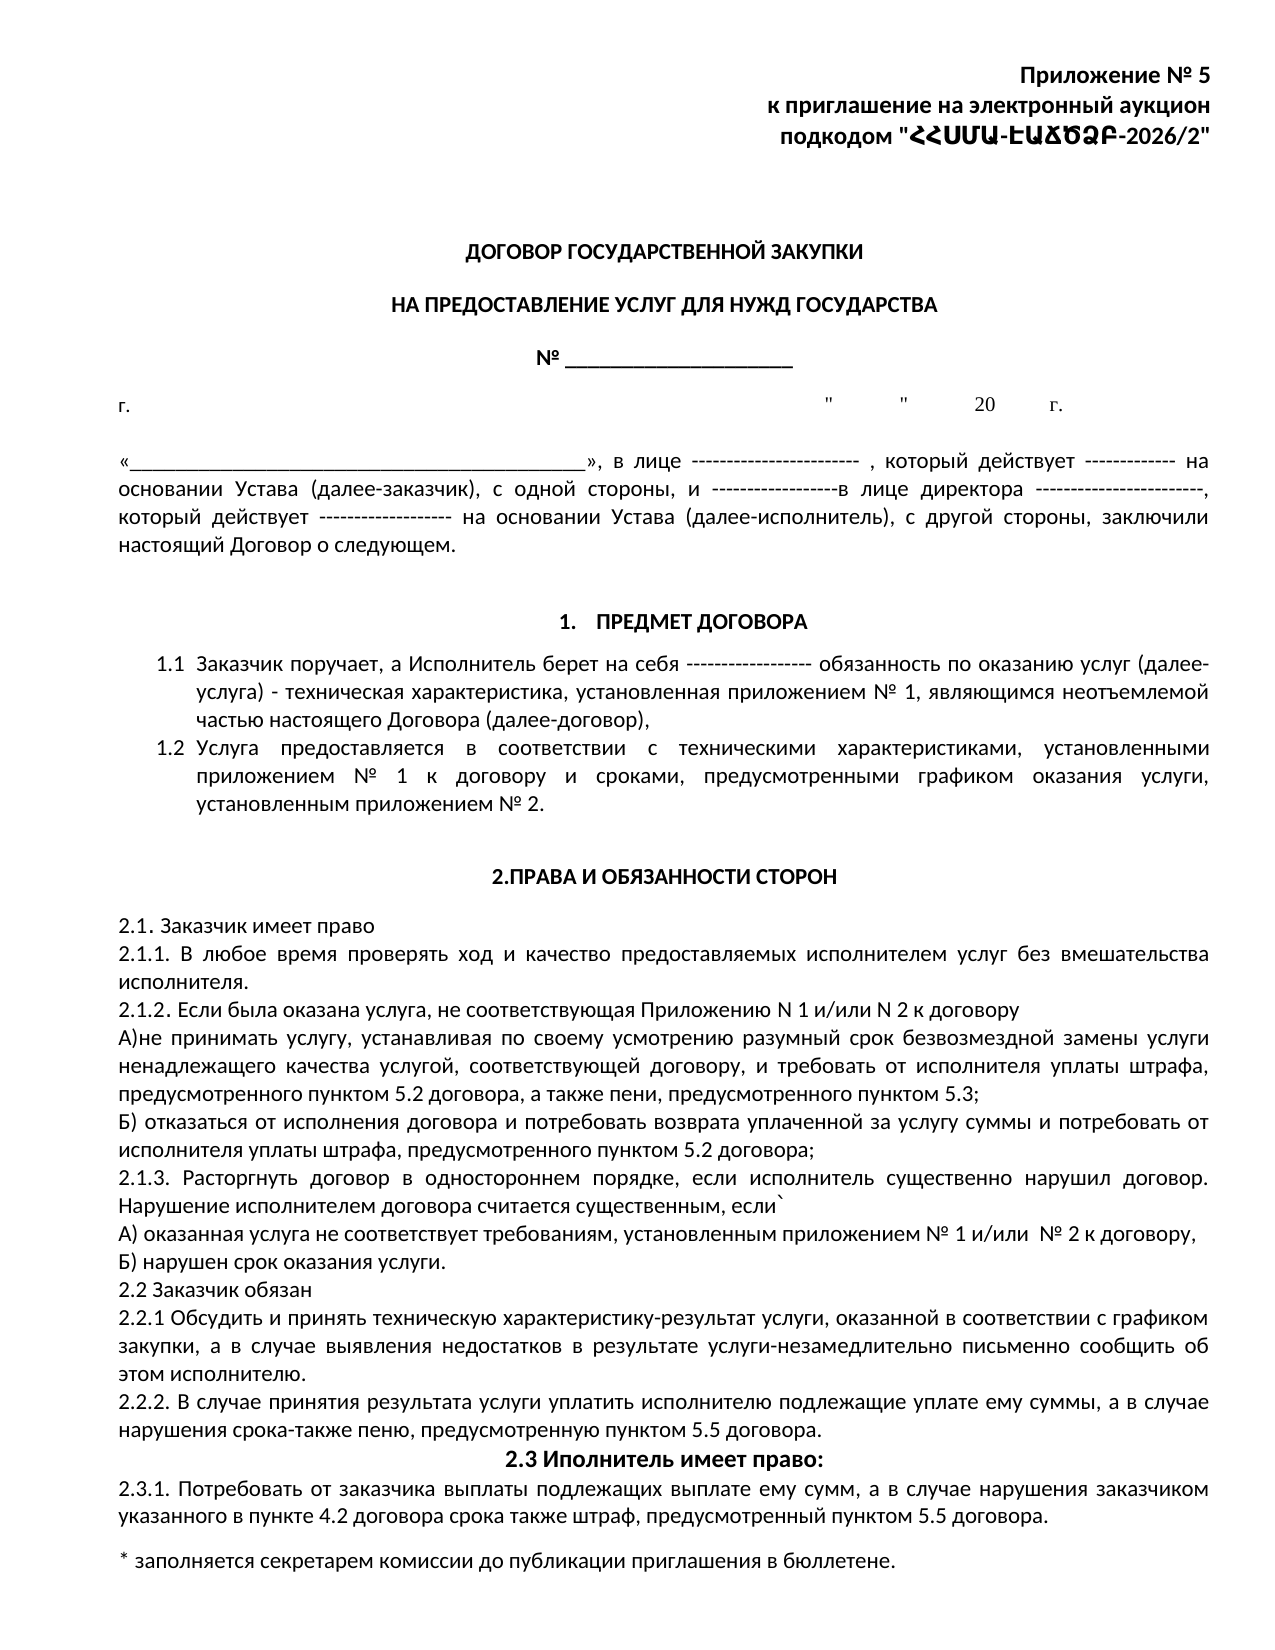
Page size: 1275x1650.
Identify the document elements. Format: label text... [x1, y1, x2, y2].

text Приложение № 5 [118, 59, 1211, 89]
text * заполняется секретарем комиссии до публикации приглашения в бюллетене. [118, 1546, 1211, 1574]
text «________________________________________», в лице ------------------------ , который действует ------------- на основании Устава (далее-заказчик), с одной стороны, и ------------------в лице директора ------------------------, который действует ------------------- на основании Устава (далее-исполнитель), с другой стороны, заключили настоящий Договор о следующем. [118, 446, 1211, 558]
text № ____________________ [118, 343, 1211, 371]
text подкодом "ՀՀՍՄԱ-ԷԱՃԾՁԲ-2026/2" [148, 120, 1211, 151]
text 2.1.1. В любое время проверять ход и качество предоставляемых исполнителем услуг без вмешательства исполнителя. [118, 939, 1211, 995]
text 2.2 Заказчик обязан [118, 1275, 1211, 1303]
table_header " " 20 г. [591, 392, 1074, 446]
text А) оказанная услуга не соответствует требованиям, установленным приложением № 1 и/или № 2 к договору, [118, 1219, 1211, 1247]
text 2.ПРАВА И ОБЯЗАННОСТИ СТОРОН [118, 862, 1211, 890]
list Заказчик поручает, а Исполнитель берет на себя ------------------ обязанность по оказанию услуг (далее-услуга) - техническая характеристика, установленная приложением № 1, являющимся неотъемлемой частью настоящего Договора (далее-договор), [156, 649, 1211, 733]
text 2.1.2․ Если была оказана услуга, не соответствующая Приложению N 1 и/или N 2 к договору [118, 995, 1211, 1023]
text ДОГОВОР ГОСУДАРСТВЕННОЙ ЗАКУПКИ [118, 237, 1211, 265]
text 2.1․ Заказчик имеет право [118, 911, 1211, 939]
text к приглашение на электронный аукцион [148, 89, 1211, 120]
text 2.3 Иполнитель имеет право: [118, 1443, 1211, 1474]
list ПРЕДМЕТ ДОГОВОРА [156, 607, 1211, 635]
text НА ПРЕДОСТАВЛЕНИЕ УСЛУГ ДЛЯ НУЖД ГОСУДАРСТВА [118, 290, 1211, 318]
text А)не принимать услугу, устанавливая по своему усмотрению разумный срок безвозмездной замены услуги ненадлежащего качества услугой, соответствующей договору, и требовать от исполнителя уплаты штрафа, предусмотренного пунктом 5.2 договора, а также пени, предусмотренного пунктом 5.3; [118, 1023, 1211, 1107]
table_header г. [107, 392, 591, 446]
text Б) отказаться от исполнения договора и потребовать возврата уплаченной за услугу суммы и потребовать от исполнителя уплаты штрафа, предусмотренного пунктом 5.2 договора; [118, 1107, 1211, 1163]
text 2.3.1. Потребовать от заказчика выплаты подлежащих выплате ему сумм, а в случае нарушения заказчиком указанного в пункте 4.2 договора срока также штраф, предусмотренный пунктом 5.5 договора. [118, 1474, 1211, 1530]
text Б) нарушен срок оказания услуги. [118, 1247, 1211, 1275]
text 2.1.3. Расторгнуть договор в одностороннем порядке, если исполнитель существенно нарушил договор. Нарушение исполнителем договора считается существенным, если՝ [118, 1163, 1211, 1219]
list Услуга предоставляется в соответствии с техническими характеристиками, установленными приложением № 1 к договору и сроками, предусмотренными графиком оказания услуги, установленным приложением № 2. [156, 733, 1211, 817]
text 2.2.2. В случае принятия результата услуги уплатить исполнителю подлежащие уплате ему суммы, а в случае нарушения срока-также пеню, предусмотренную пунктом 5.5 договора. [118, 1387, 1211, 1443]
text 2.2.1 Обсудить и принять техническую характеристику-результат услуги, оказанной в соответствии с графиком закупки, а в случае выявления недостатков в результате услуги-незамедлительно письменно сообщить об этом исполнителю. [118, 1303, 1211, 1387]
